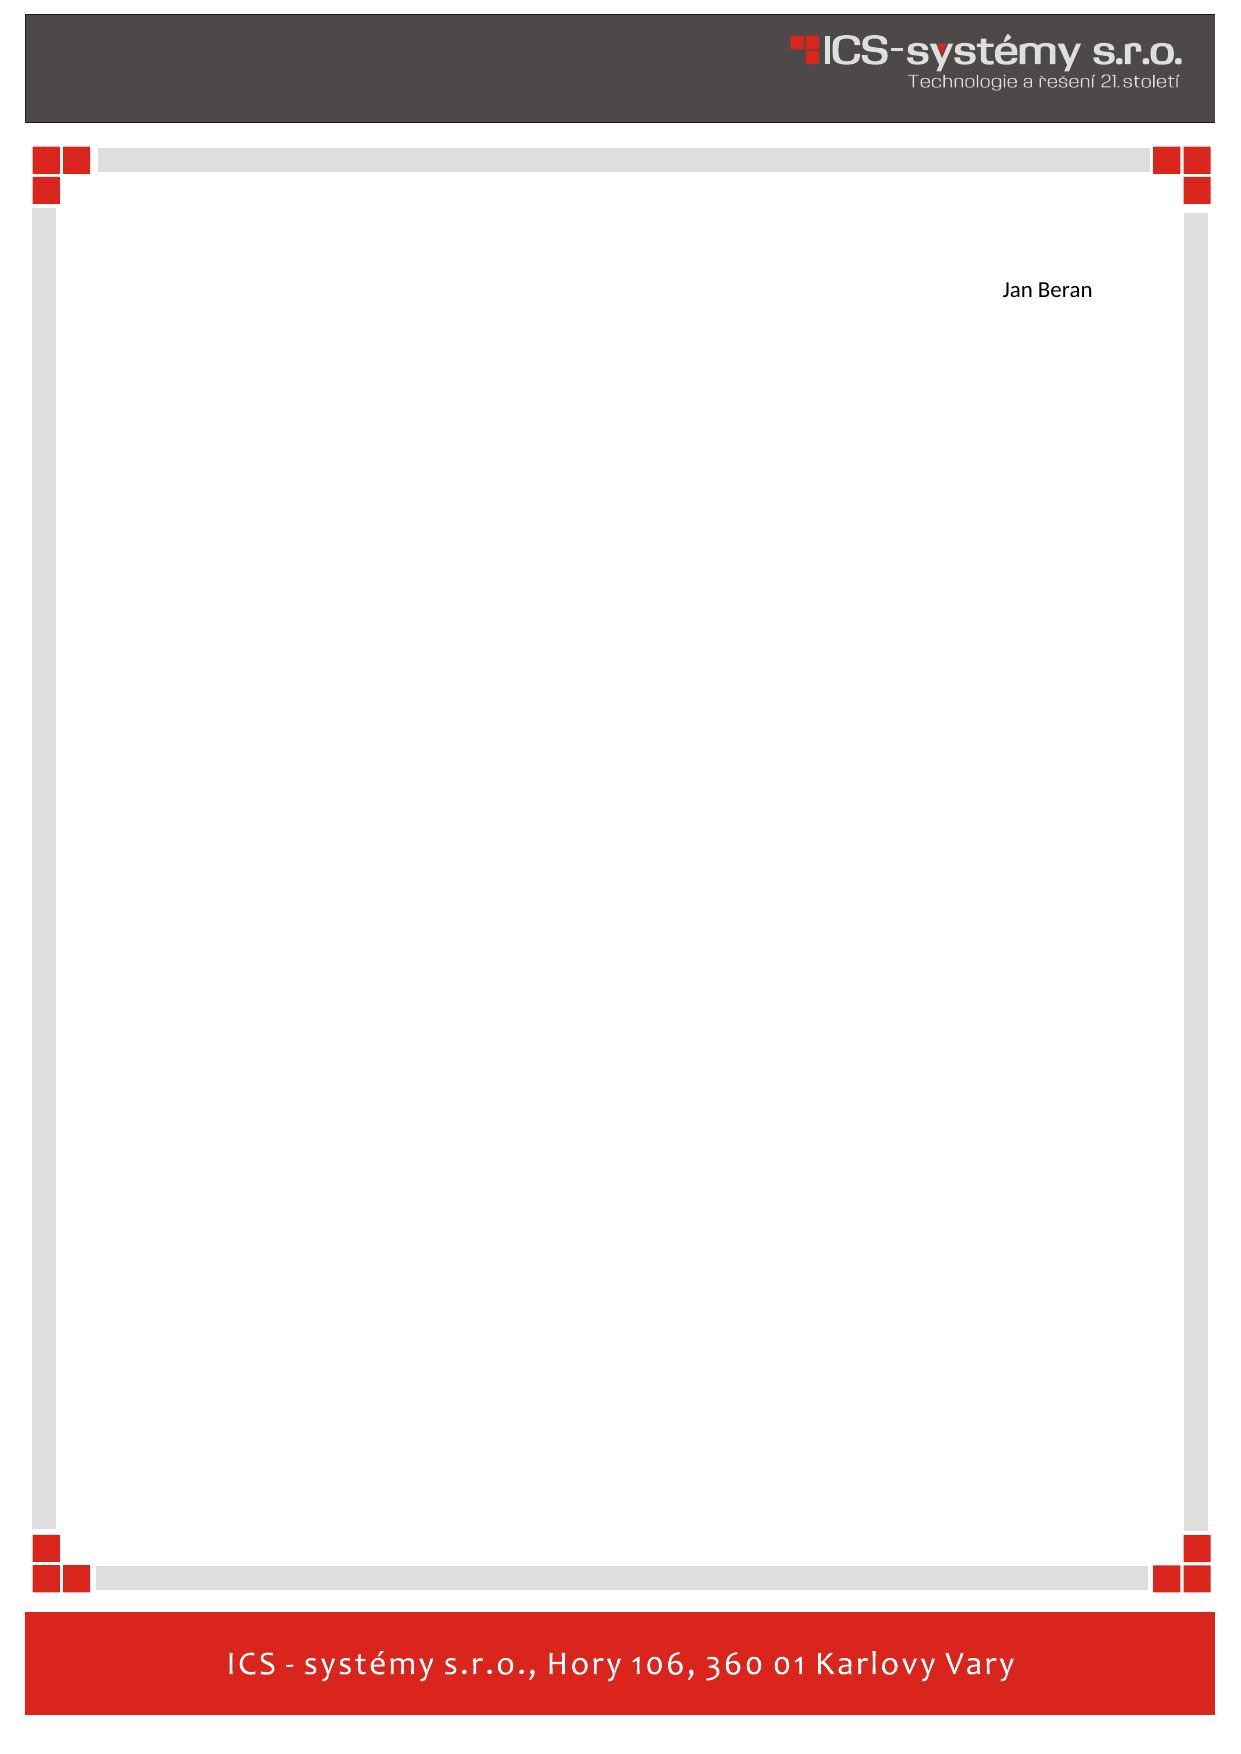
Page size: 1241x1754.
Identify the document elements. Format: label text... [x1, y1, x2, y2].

text Jan Beran [148, 275, 1093, 303]
